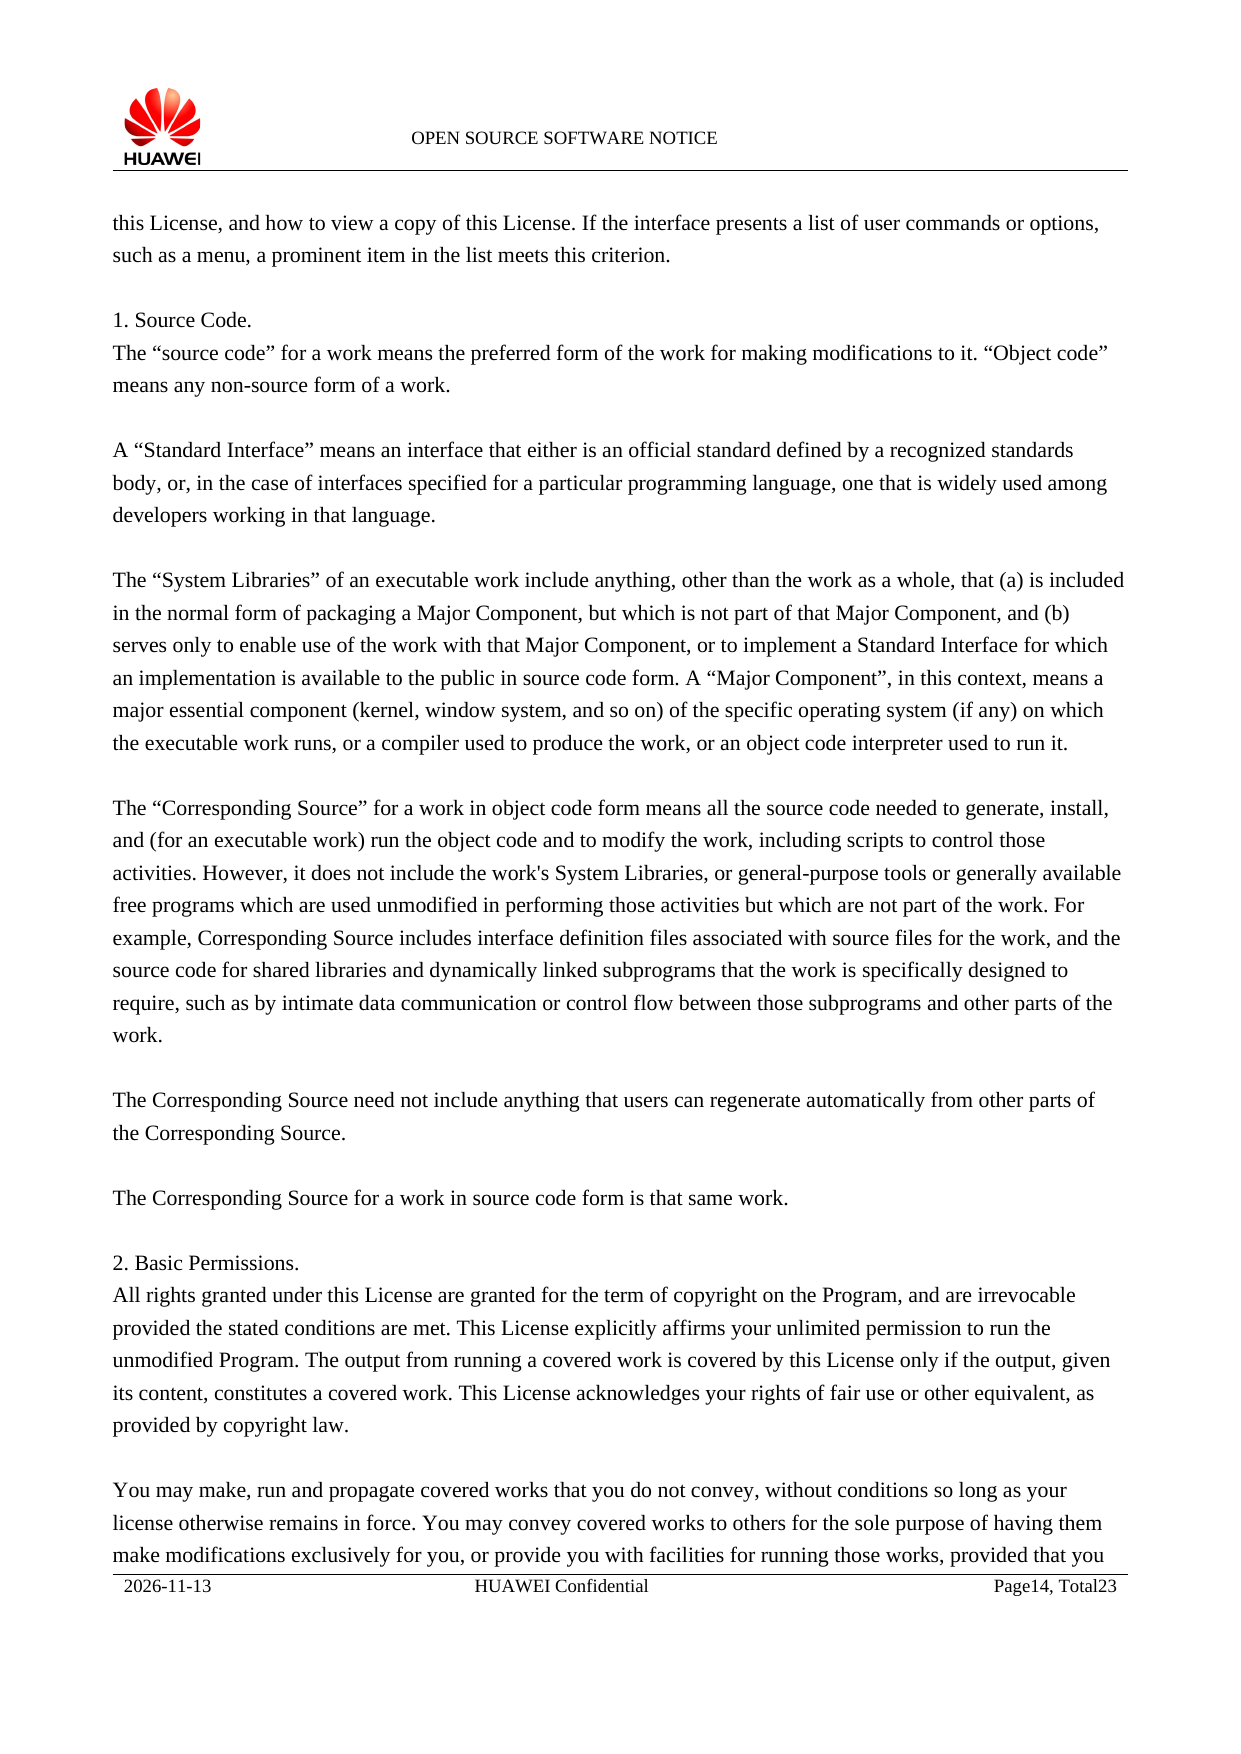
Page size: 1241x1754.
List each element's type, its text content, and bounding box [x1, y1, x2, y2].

picture [124, 88, 201, 165]
